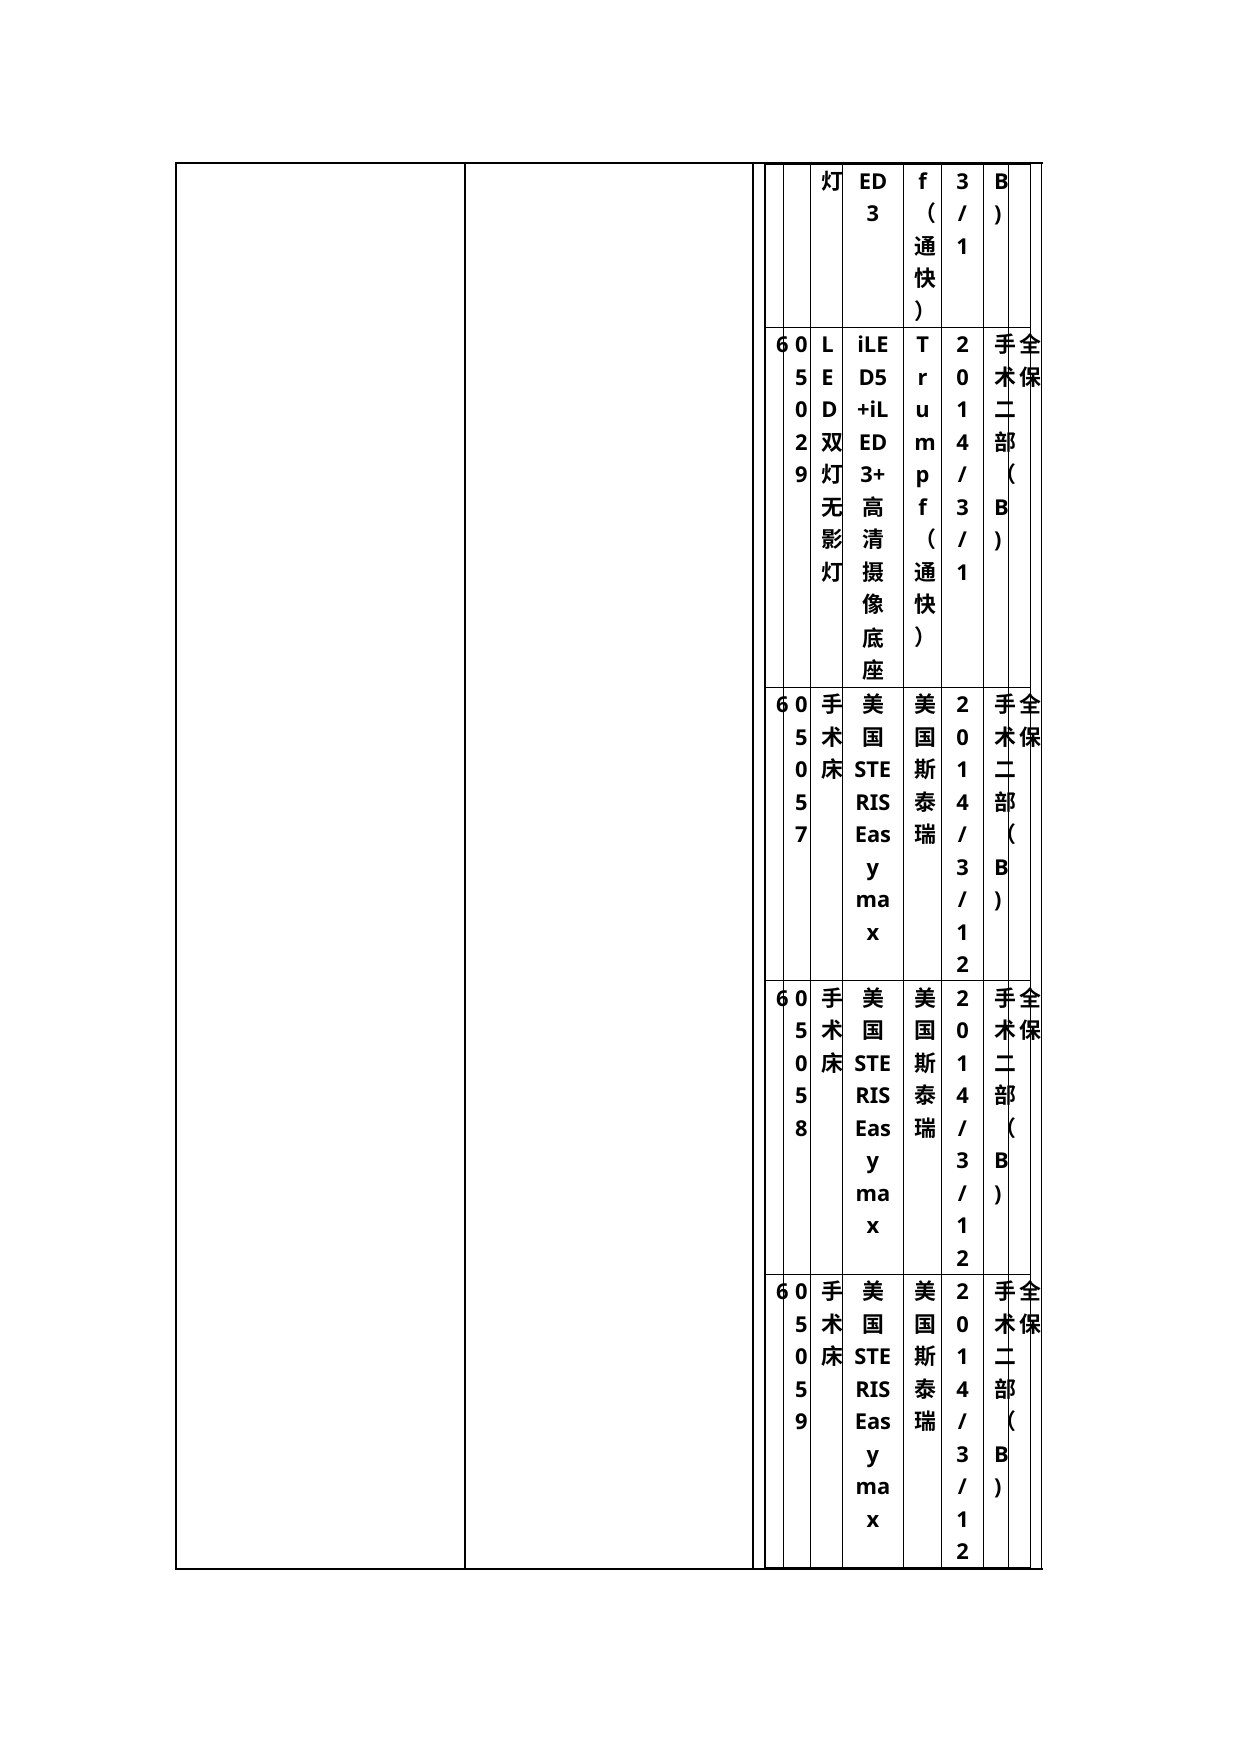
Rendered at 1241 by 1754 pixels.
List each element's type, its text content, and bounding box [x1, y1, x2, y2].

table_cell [784, 165, 810, 327]
table_cell 设备详单如下： 附件3：陕西省肿瘤医院医科达3306加速器、飞利浦CT等204台件医疗设备明细1 [843, 328, 903, 687]
table_cell 设备详单如下： 附件3：陕西省肿瘤医院医科达3306加速器、飞利浦CT等204台件医疗设备明细1 [784, 328, 810, 687]
table_cell 设备详单如下： 附件3：陕西省肿瘤医院医科达3306加速器、飞利浦CT等204台件医疗设备明细1 [784, 981, 810, 1274]
table_cell 设备详单如下： 附件3：陕西省肿瘤医院医科达3306加速器、飞利浦CT等204台件医疗设备明细1 [784, 688, 810, 980]
table_cell 设备详单如下： 附件3：陕西省肿瘤医院医科达3306加速器、飞利浦CT等204台件医疗设备明细1 [904, 688, 941, 980]
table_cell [942, 165, 983, 327]
table_cell 设备详单如下： 附件3：陕西省肿瘤医院医科达3306加速器、飞利浦CT等204台件医疗设备明细1 [811, 328, 842, 687]
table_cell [754, 164, 764, 1568]
table_cell 2 [466, 164, 752, 1568]
table_cell 设备详单如下： 附件3：陕西省肿瘤医院医科达3306加速器、飞利浦CT等204台件医疗设备明细1 [1009, 328, 1030, 687]
table_cell 设备详单如下： 附件3：陕西省肿瘤医院医科达3306加速器、飞利浦CT等204台件医疗设备明细1 [1009, 981, 1030, 1274]
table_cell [942, 1275, 983, 1567]
table_cell 设备详单如下： 附件3：陕西省肿瘤医院医科达3306加速器、飞利浦CT等204台件医疗设备明细1 [766, 328, 783, 687]
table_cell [766, 1275, 783, 1567]
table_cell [904, 1275, 941, 1567]
table_cell 设备详单如下： 附件3：陕西省肿瘤医院医科达3306加速器、飞利浦CT等204台件医疗设备明细1 [904, 981, 941, 1274]
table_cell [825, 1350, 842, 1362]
table_cell 设备详单如下： 附件3：陕西省肿瘤医院医科达3306加速器、飞利浦CT等204台件医疗设备明细1 [904, 328, 941, 687]
table_cell 设备详单如下： 附件3：陕西省肿瘤医院医科达3306加速器、飞利浦CT等204台件医疗设备明细1 [1009, 688, 1030, 980]
table_cell 设备详单如下： 附件3：陕西省肿瘤医院医科达3306加速器、飞利浦CT等204台件医疗设备明细1 [942, 981, 983, 1274]
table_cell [784, 1275, 810, 1567]
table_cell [811, 165, 842, 327]
table_cell 设备详单如下： 附件3：陕西省肿瘤医院医科达3306加速器、飞利浦CT等204台件医疗设备明细1 [843, 688, 903, 980]
table_cell 设备详单如下： 附件3：陕西省肿瘤医院医科达3306加速器、飞利浦CT等204台件医疗设备明细1 [843, 981, 903, 1274]
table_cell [904, 165, 941, 327]
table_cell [1009, 165, 1030, 327]
table_cell 设备详单如下： 附件3：陕西省肿瘤医院医科达3306加速器、飞利浦CT等204台件医疗设备明细1 [984, 328, 1008, 687]
table_cell [177, 164, 464, 1568]
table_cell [1009, 1275, 1030, 1567]
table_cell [1031, 164, 1041, 1568]
table_cell 设备详单如下： 附件3：陕西省肿瘤医院医科达3306加速器、飞利浦CT等204台件医疗设备明细1 [811, 981, 842, 1274]
table_cell 设备详单如下： 附件3：陕西省肿瘤医院医科达3306加速器、飞利浦CT等204台件医疗设备明细1 [942, 328, 983, 687]
table_cell 设备详单如下： 附件3：陕西省肿瘤医院医科达3306加速器、飞利浦CT等204台件医疗设备明细1 [811, 688, 842, 980]
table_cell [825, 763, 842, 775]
table_cell 设备详单如下： 附件3：陕西省肿瘤医院医科达3306加速器、飞利浦CT等204台件医疗设备明细1 [984, 981, 1008, 1274]
table_cell 设备详单如下： 附件3：陕西省肿瘤医院医科达3306加速器、飞利浦CT等204台件医疗设备明细1 [984, 688, 1008, 980]
table_cell 设备详单如下： 附件3：陕西省肿瘤医院医科达3306加速器、飞利浦CT等204台件医疗设备明细1 [942, 688, 983, 980]
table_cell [811, 1275, 842, 1567]
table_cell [984, 165, 1008, 327]
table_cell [766, 165, 783, 327]
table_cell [843, 1275, 903, 1567]
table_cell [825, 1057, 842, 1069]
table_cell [843, 165, 903, 327]
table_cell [984, 1275, 1008, 1567]
